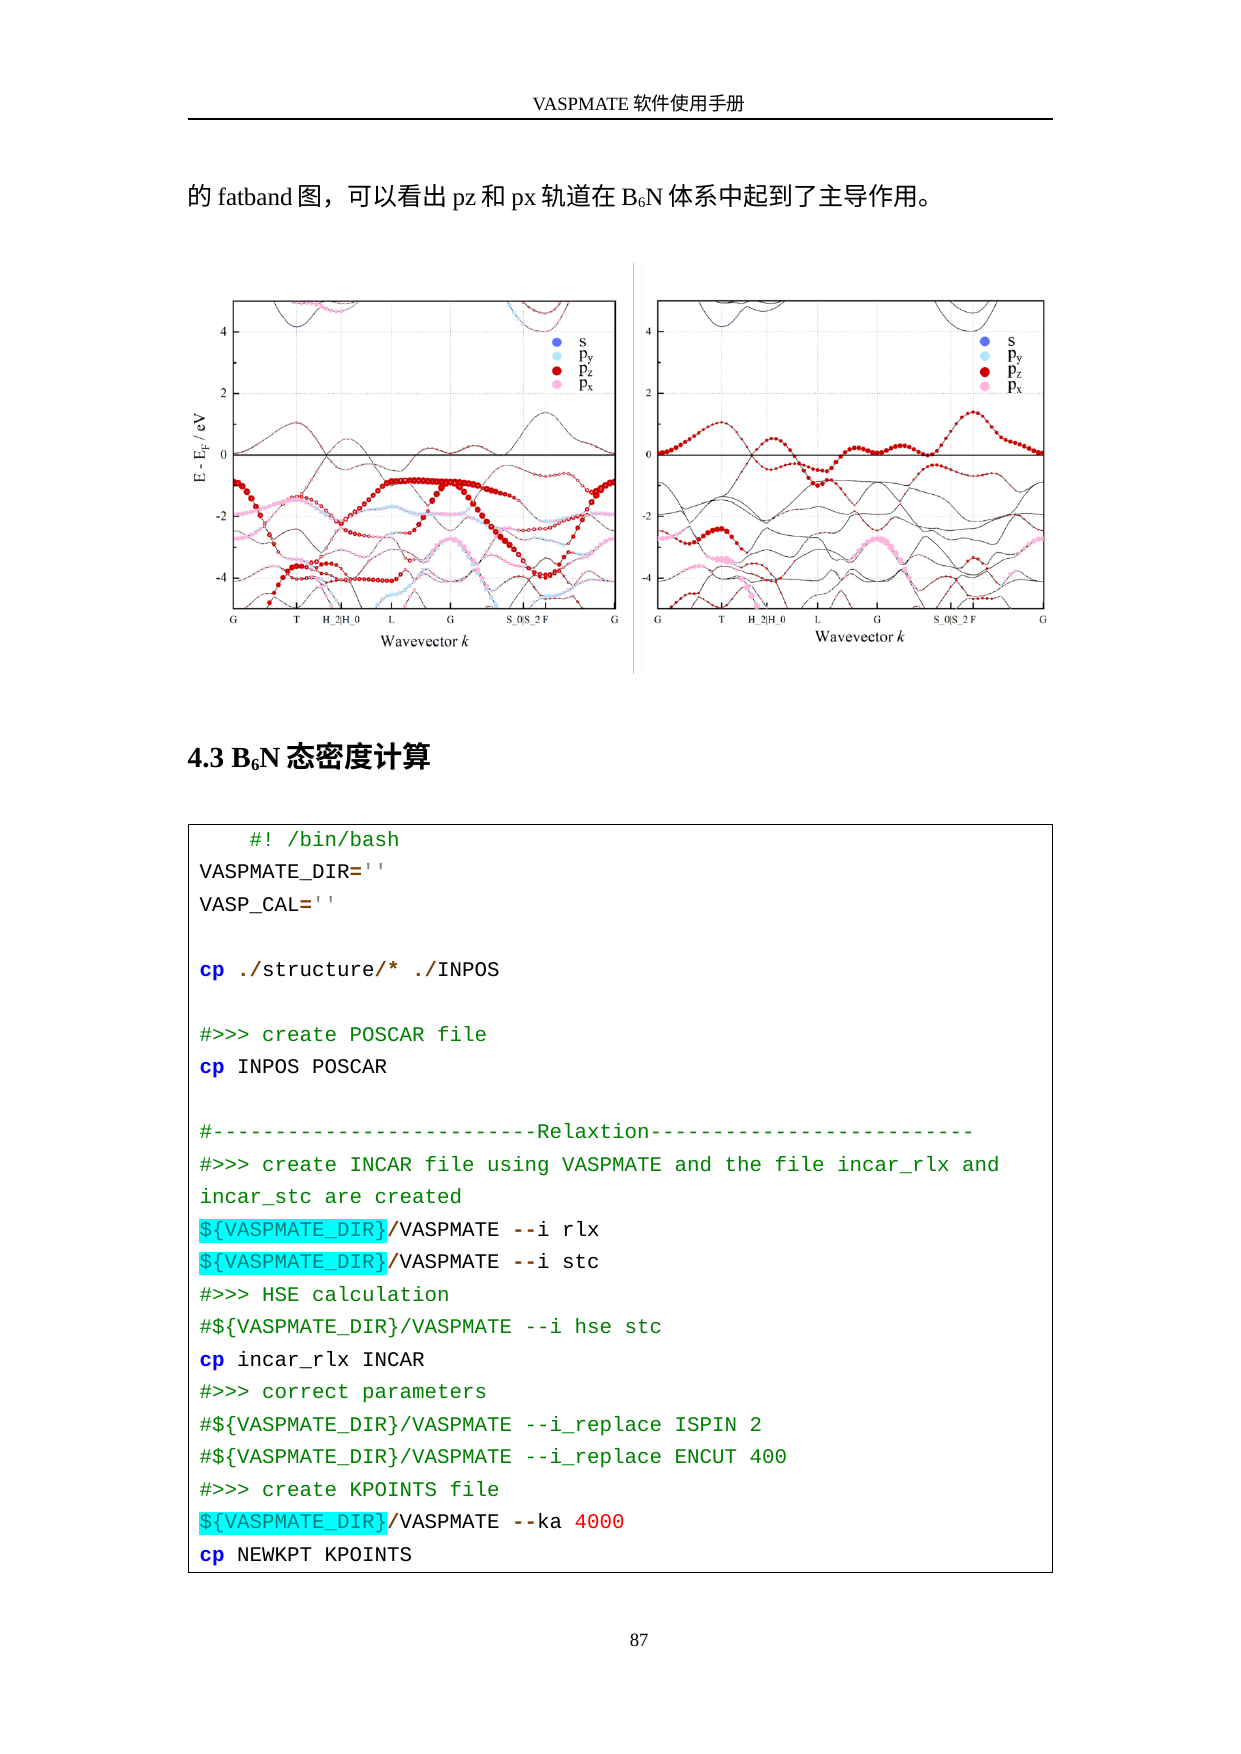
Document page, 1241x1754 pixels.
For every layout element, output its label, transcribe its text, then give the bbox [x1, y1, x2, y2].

picture [187, 263, 1058, 674]
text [187, 162, 1053, 227]
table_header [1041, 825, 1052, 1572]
subtitle 4.3 B6N态密度计算 [187, 722, 1053, 787]
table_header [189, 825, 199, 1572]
